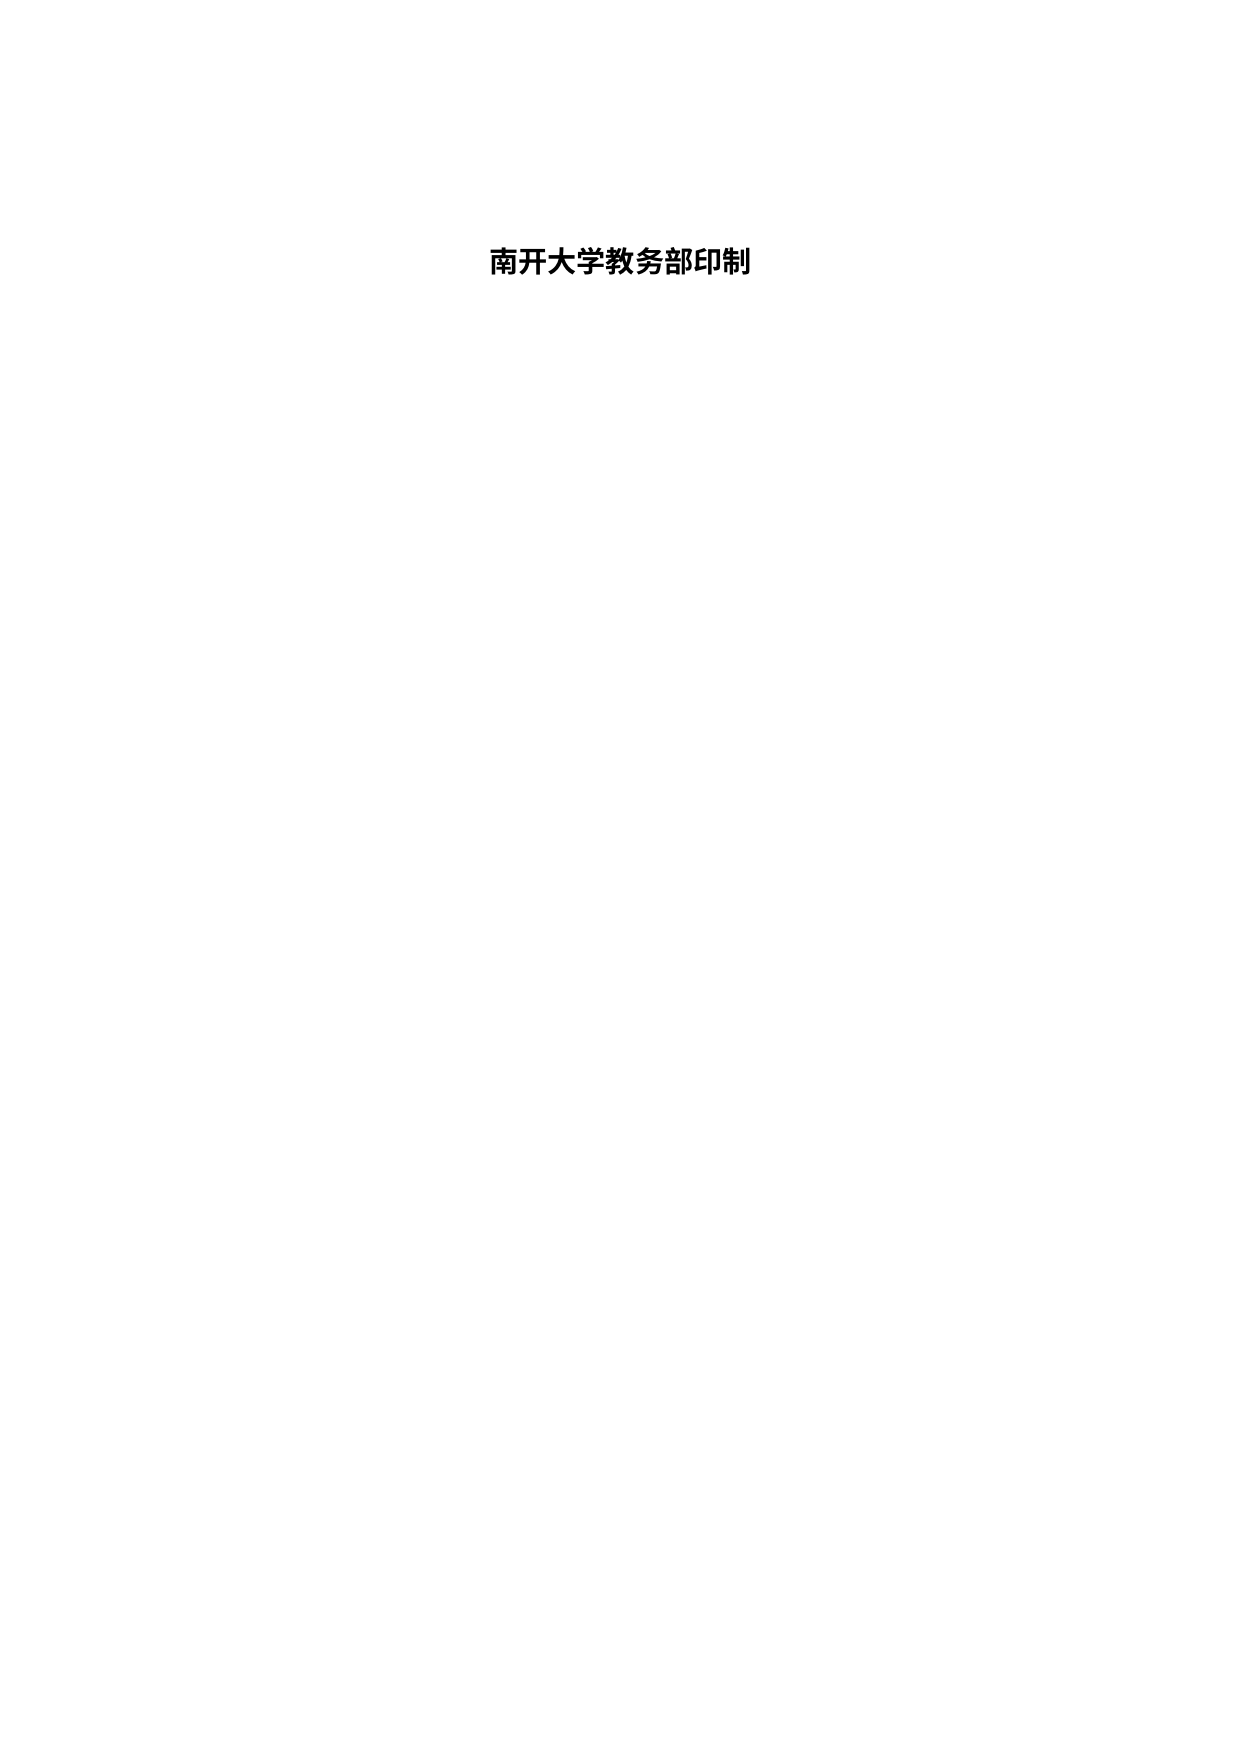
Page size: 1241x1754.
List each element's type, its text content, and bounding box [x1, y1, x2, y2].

text 南开大学教务部印制 [187, 227, 1053, 292]
